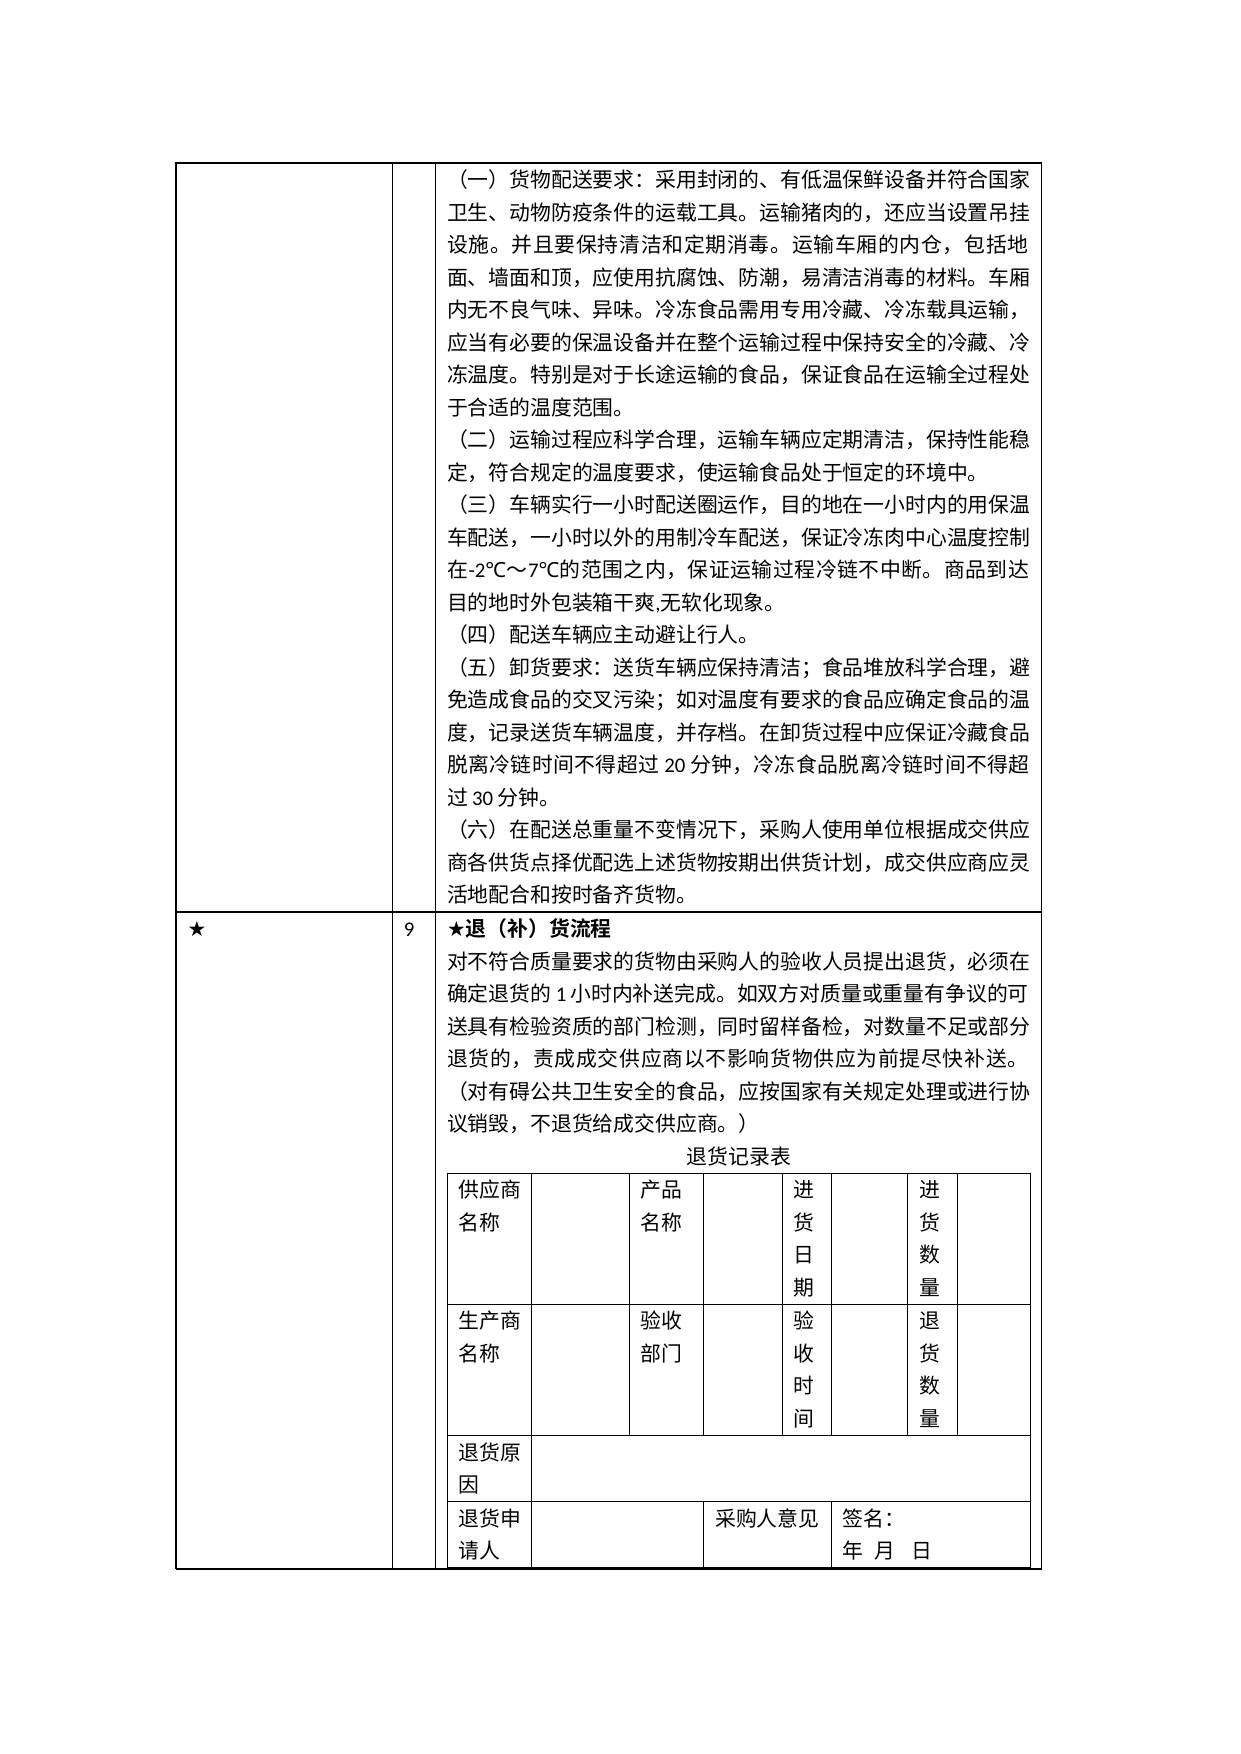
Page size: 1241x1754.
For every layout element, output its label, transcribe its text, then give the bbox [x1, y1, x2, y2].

table_cell 8 [393, 164, 435, 911]
table_cell 9 [393, 913, 435, 1568]
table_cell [436, 164, 1041, 911]
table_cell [436, 913, 1041, 1568]
table_cell [177, 164, 392, 911]
table_cell ★ [177, 913, 392, 1568]
